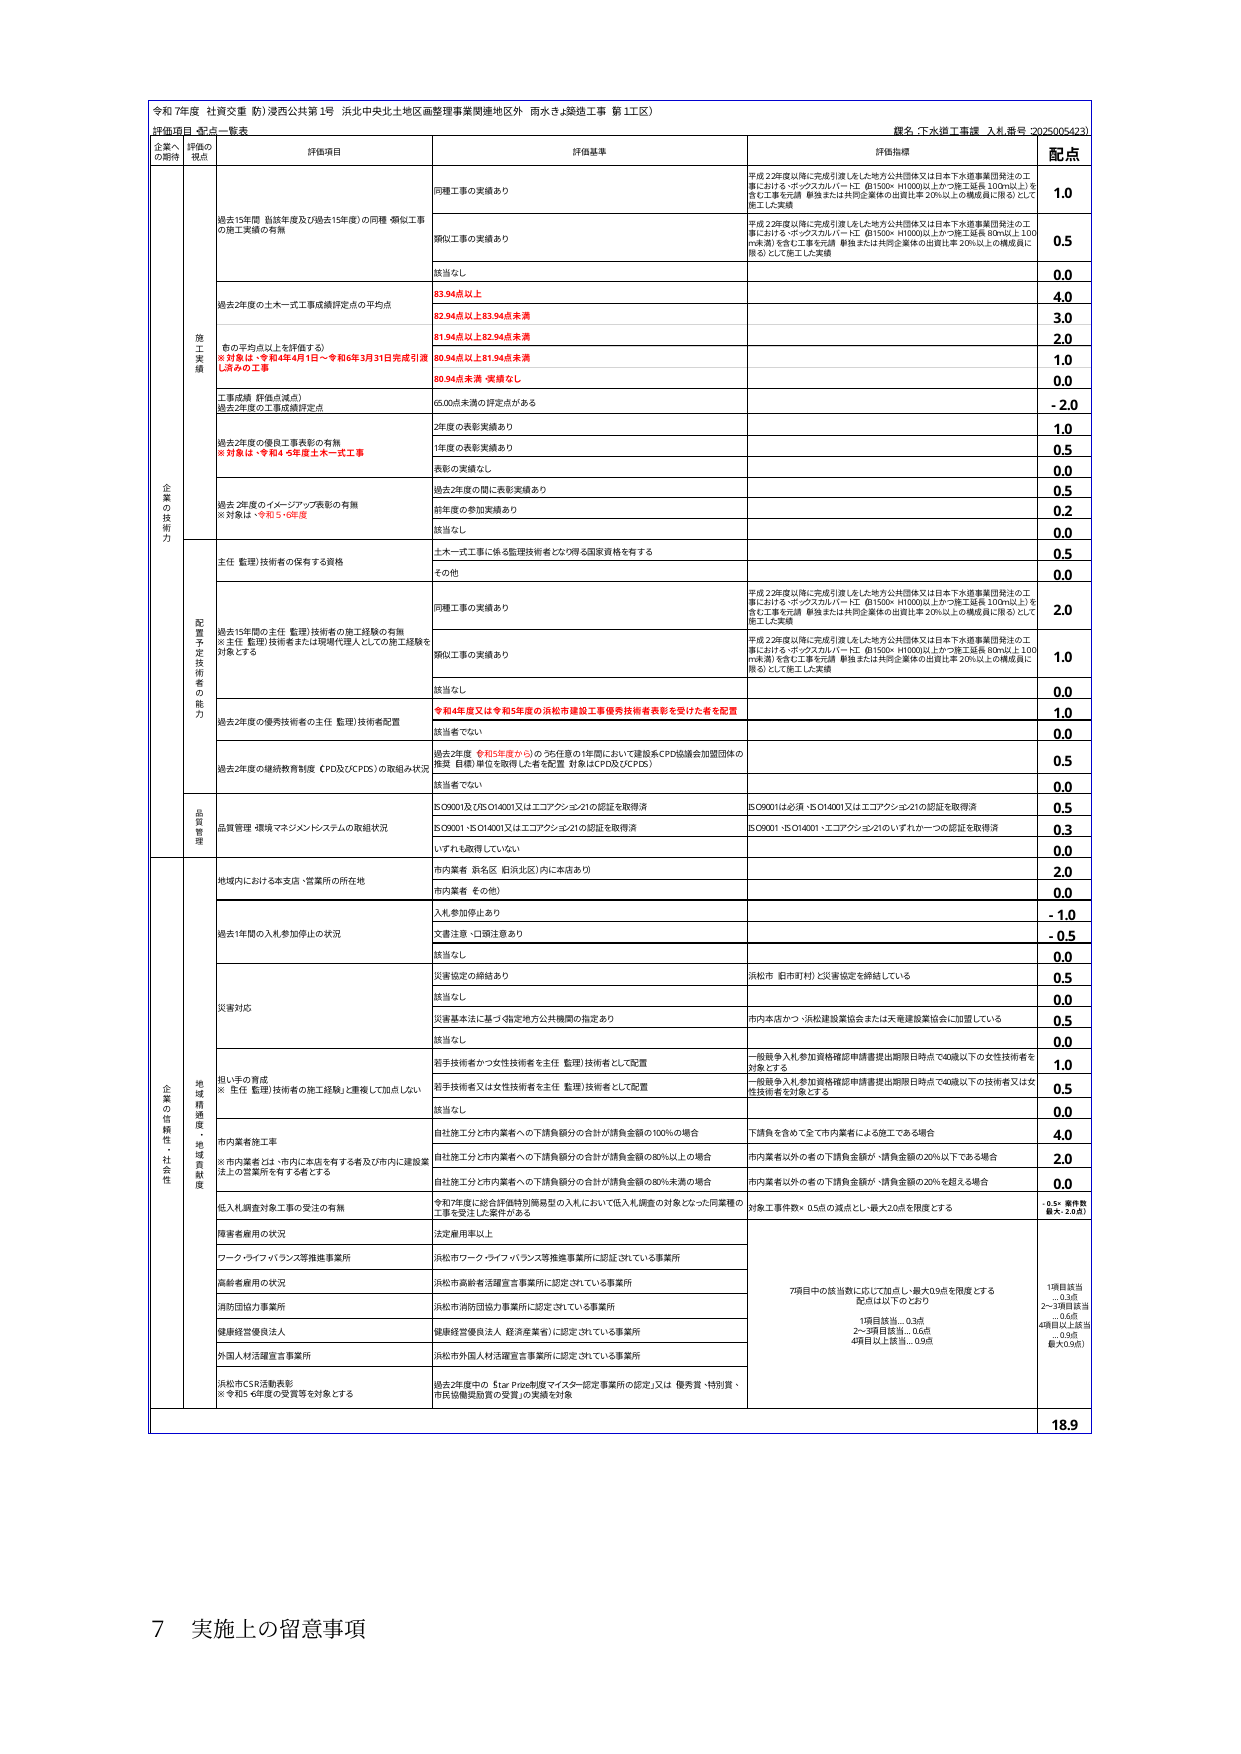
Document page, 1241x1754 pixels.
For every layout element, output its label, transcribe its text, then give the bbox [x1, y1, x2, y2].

text ７ 実施上の留意事項 [148, 1612, 1092, 1644]
